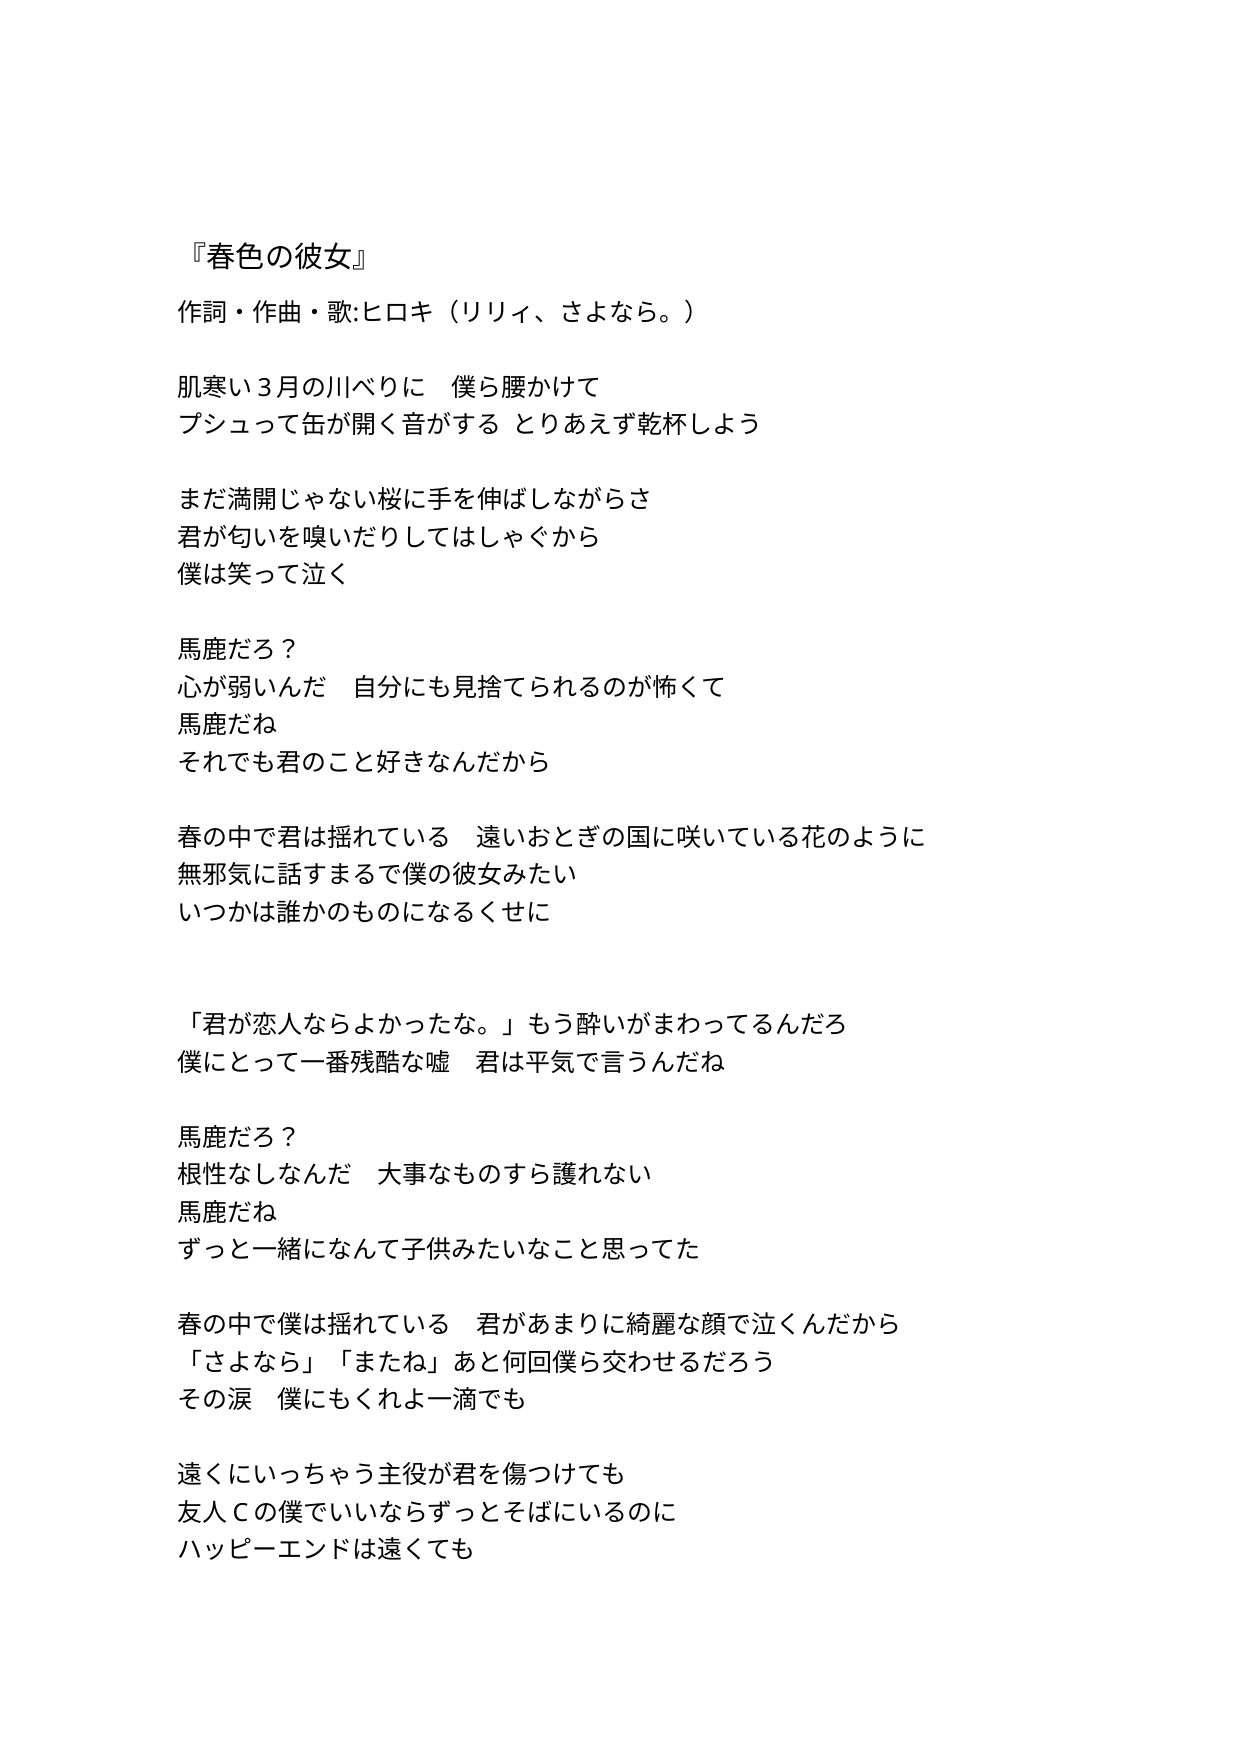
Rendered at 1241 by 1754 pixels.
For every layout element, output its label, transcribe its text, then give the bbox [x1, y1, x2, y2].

text 作詞・作曲・歌:ヒロキ（リリィ、さよなら。） [177, 292, 1063, 329]
text 心が弱いんだ 自分にも見捨てられるのが怖くて [177, 667, 1063, 704]
text 根性なしなんだ 大事なものすら護れない 馬鹿だね [177, 1154, 1063, 1229]
text それでも君のこと好きなんだから 春の中で君は揺れている 遠いおとぎの国に咲いている花のように 無邪気に話すまるで僕の彼女みたい [177, 742, 1063, 892]
text 僕は笑って泣く 馬鹿だろ？ [177, 554, 1063, 667]
text いつかは誰かのものになるくせに [177, 892, 1063, 1004]
text 遠くにいっちゃう主役が君を傷つけても 友人Cの僕でいいならずっとそばにいるのに ハッピーエンドは遠くても [177, 1454, 1063, 1567]
text ずっと一緒になんて子供みたいなこと思ってた 春の中で僕は揺れている 君があまりに綺麗な顔で泣くんだから 「さよなら」「またね」あと何回僕ら交わせるだろう その涙 僕にもくれよ一滴でも [177, 1229, 1063, 1417]
text 肌寒い3月の川べりに 僕ら腰かけて プシュって缶が開く音がする とりあえず乾杯しよう まだ満開じゃない桜に手を伸ばしながらさ 君が匂いを嗅いだりしてはしゃぐから [177, 329, 1063, 554]
text 『春色の彼女』 [177, 217, 1063, 292]
text 「君が恋人ならよかったな。」もう酔いがまわってるんだろ 僕にとって一番残酷な嘘 君は平気で言うんだね 馬鹿だろ？ [177, 1004, 1063, 1154]
text 馬鹿だね [177, 704, 1063, 742]
